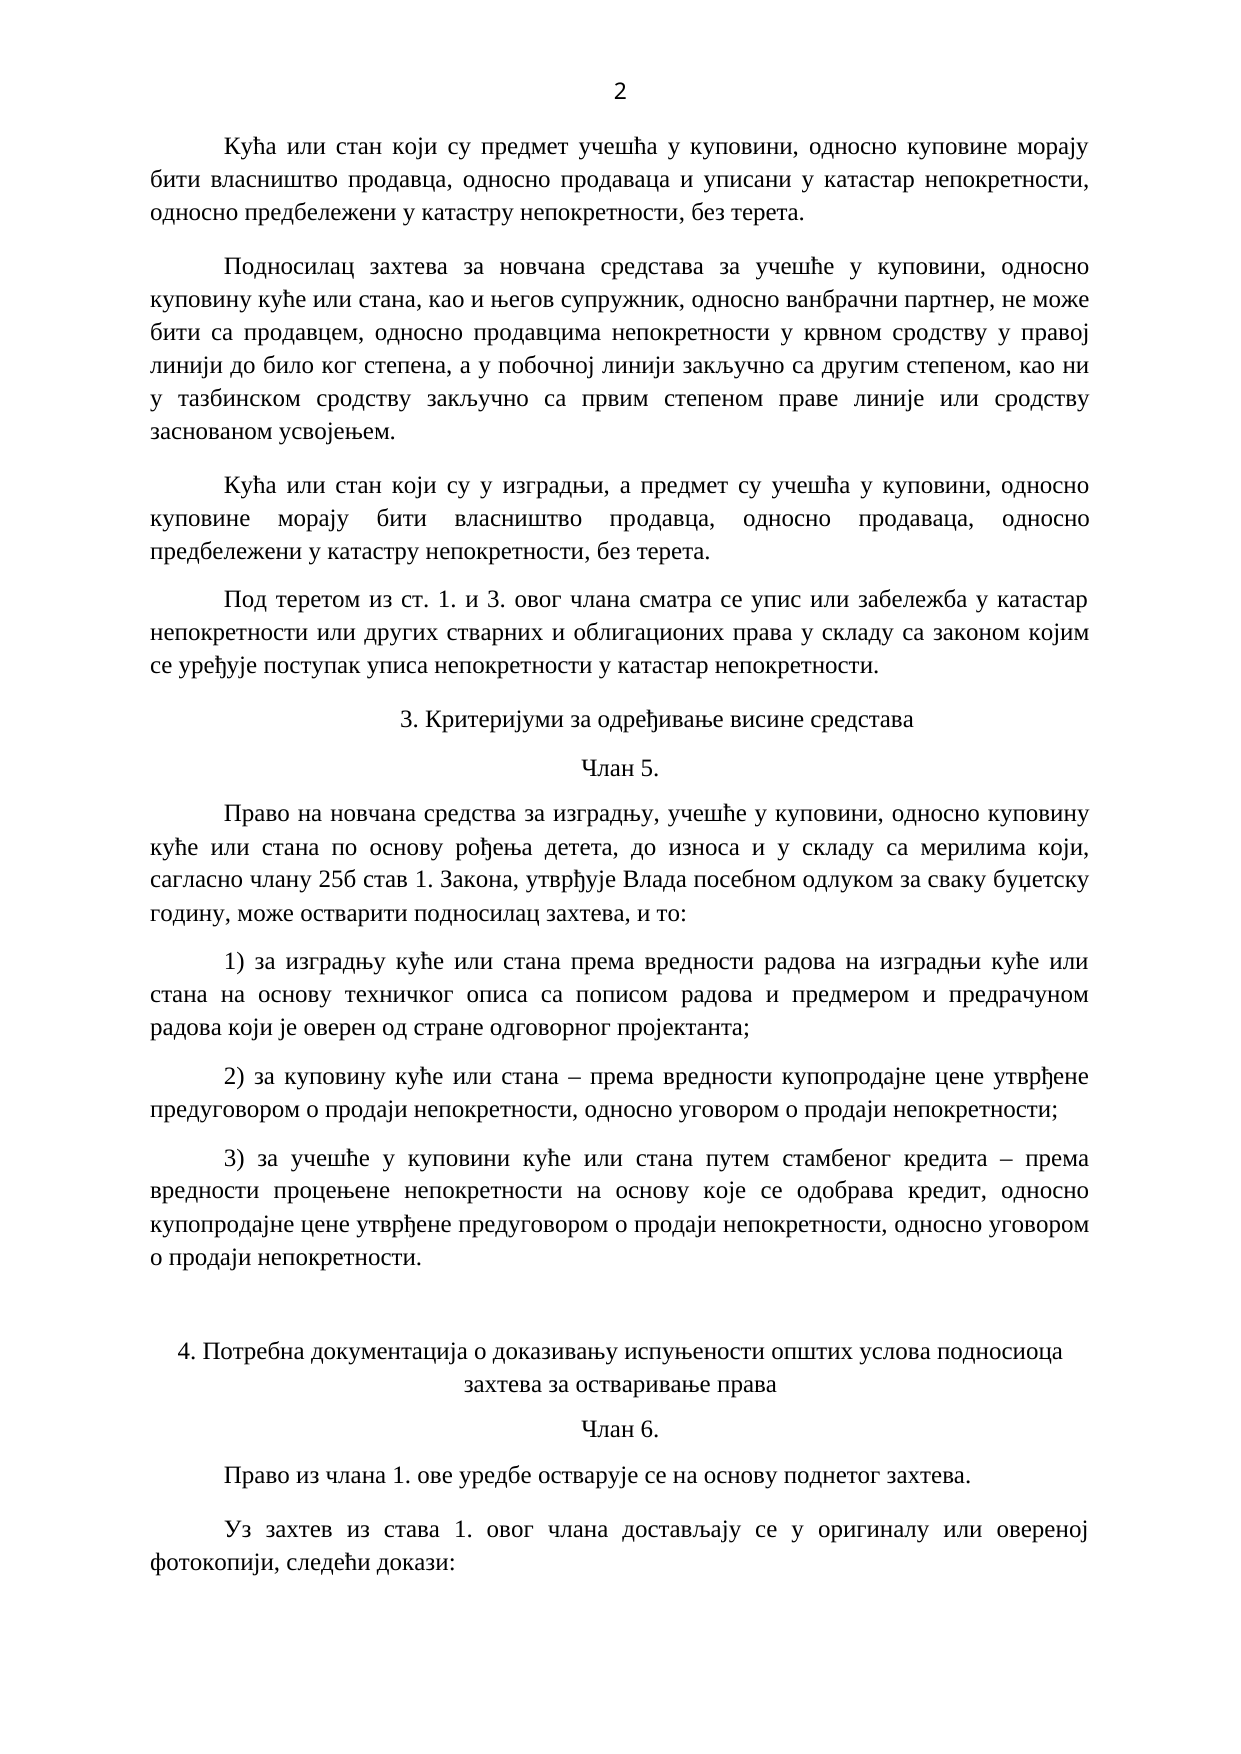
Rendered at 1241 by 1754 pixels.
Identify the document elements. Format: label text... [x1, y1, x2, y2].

text Под теретом из ст. 1. и 3. овог члана сматра се упис или забележба у катастар непокретности или других стварних и облигационих права у складу са законом којим се уређује поступак уписа непокретности у катастар непокретности. [150, 584, 1090, 679]
text Право на новчана средства за изградњу, учешће у куповини, односно куповину куће или стана по основу рођења детета, до износа и у складу са мерилима који, сагласно члану 25б став 1. Закона, утврђује Влада посебном одлуком за сваку буџетску годину, може остварити подносилац захтева, и то: [150, 798, 1090, 926]
text Члан 5. [150, 753, 1090, 782]
text 1) за изградњу куће или стана према вредности радова на изградњи куће или стана на основу техничког описа са пописом радова и предмером и предрачуном радова који је оверен од стране одговорног пројектанта; [150, 946, 1090, 1041]
text 3. Критеријуми за одређивање висине средстава [150, 704, 1090, 733]
text Кућа или стан који су у изградњи, а предмет су учешћа у куповини, односно куповинe морају бити власништво прoдавца, односно продаваца, односно предбележени у катастру непокретности, без терета. [150, 470, 1090, 564]
text 2) за куповину куће или стана – према вредности купопродајне цене утврђене предуговором о продаји непокретности, односно уговором о продаји непокретности; [150, 1061, 1090, 1123]
text Право из члана 1. ове уредбе остварује се на основу поднетог захтева. [150, 1460, 1090, 1489]
text 4. Потребна документација о доказивању испуњености општих услова подносиоца захтева за остваривање права [150, 1336, 1090, 1398]
text 3) за учешће у куповини куће или стана путем стамбеног кредита – према вредности процењене непокретности на основу које се одобрава кредит, односно купопродајне цене утврђене предуговором о продаји непокретности, односно уговором о продаји непокретности. [150, 1143, 1090, 1270]
text Уз захтев из става 1. овог члана достављају се у оригиналу или овереној фотокопији, следећи докази: [150, 1514, 1090, 1576]
text Кућа или стан који су предмет учешћа у куповини, односно куповине морају бити власништво продавца, односно продаваца и уписани у катастар непокретности, односно предбележени у катастру непокретности, без терета. [150, 131, 1090, 226]
text Подносилац захтева за новчана средстава за учешће у куповини, односно куповину куће или стана, као и његов супружник, односно ванбрачни партнер, не може бити са продавцем, односно продавцима непокретности у крвном сродству у правој линији до било ког степена, а у побочној линији закључно са другим степеном, као ни у тазбинском сродству закључно са првим степеном праве линије или сродству заснованом усвојењем. [150, 251, 1090, 445]
text Члан 6. [150, 1414, 1090, 1443]
